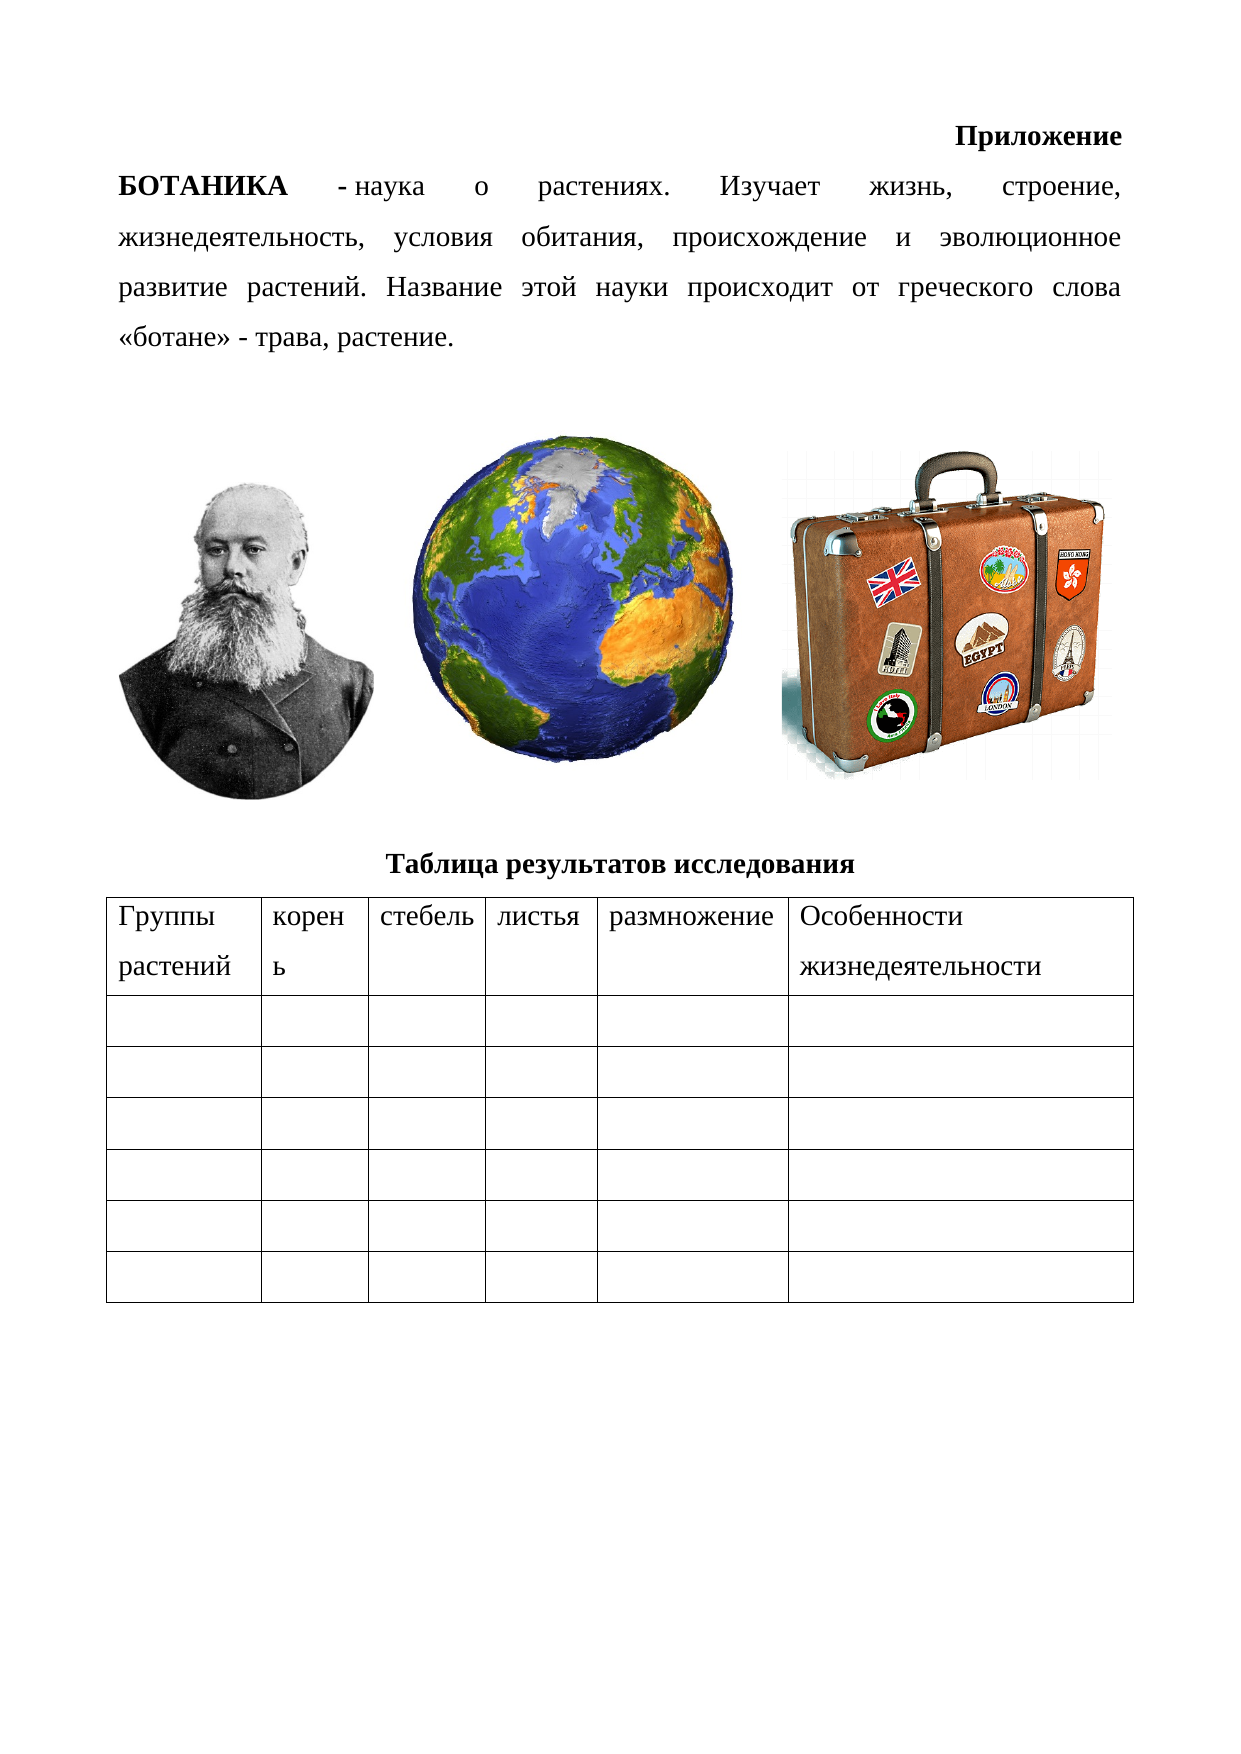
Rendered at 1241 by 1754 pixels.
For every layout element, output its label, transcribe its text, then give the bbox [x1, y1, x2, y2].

table_cell [262, 1098, 368, 1148]
table_cell [262, 996, 368, 1046]
table_cell [598, 1252, 788, 1302]
table_cell [789, 1098, 1133, 1148]
table_cell [369, 1252, 485, 1302]
picture [781, 451, 1112, 780]
table_cell [486, 1047, 597, 1097]
table_cell [486, 1098, 597, 1148]
table_header размножение [598, 898, 788, 995]
table_cell [369, 1150, 485, 1200]
table_cell [789, 1252, 1133, 1302]
table_cell [107, 1047, 261, 1097]
text Приложение [118, 118, 1122, 152]
picture [392, 420, 752, 780]
table_cell [486, 996, 597, 1046]
table_header Особенности жизнедеятельности [789, 898, 1133, 995]
table_cell [107, 1098, 261, 1148]
table_cell [486, 1252, 597, 1302]
table_cell [598, 996, 788, 1046]
table_cell [369, 1047, 485, 1097]
table_cell [107, 1252, 261, 1302]
table_cell [107, 1150, 261, 1200]
table_cell [598, 1047, 788, 1097]
table_cell [369, 996, 485, 1046]
table_cell [262, 1047, 368, 1097]
picture [117, 482, 374, 798]
table_cell [789, 1047, 1133, 1097]
table_header стебель [369, 898, 485, 995]
table_cell [789, 996, 1133, 1046]
table_header Группы растений [107, 898, 261, 995]
table_cell [598, 1201, 788, 1251]
table_header листья [486, 898, 597, 995]
table_cell [789, 1201, 1133, 1251]
table_cell [107, 996, 261, 1046]
text БОТАНИКА - наука о растениях. Изучает жизнь, строение, жизнедеятельность, условия обитания, происхождение и эволюционное развитие растений. Название этой науки происходит от греческого слова «ботане» - трава, растение. [118, 168, 1122, 353]
text Таблица результатов исследования [118, 846, 1122, 880]
table_cell [369, 1201, 485, 1251]
table_cell [369, 1098, 485, 1148]
table_cell [598, 1098, 788, 1148]
table_header корень [262, 898, 368, 995]
table_cell [486, 1201, 597, 1251]
table_cell [486, 1150, 597, 1200]
table_cell [598, 1150, 788, 1200]
table_cell [107, 1201, 261, 1251]
table_cell [262, 1150, 368, 1200]
table_cell [262, 1201, 368, 1251]
table_cell [262, 1252, 368, 1302]
table_cell [789, 1150, 1133, 1200]
